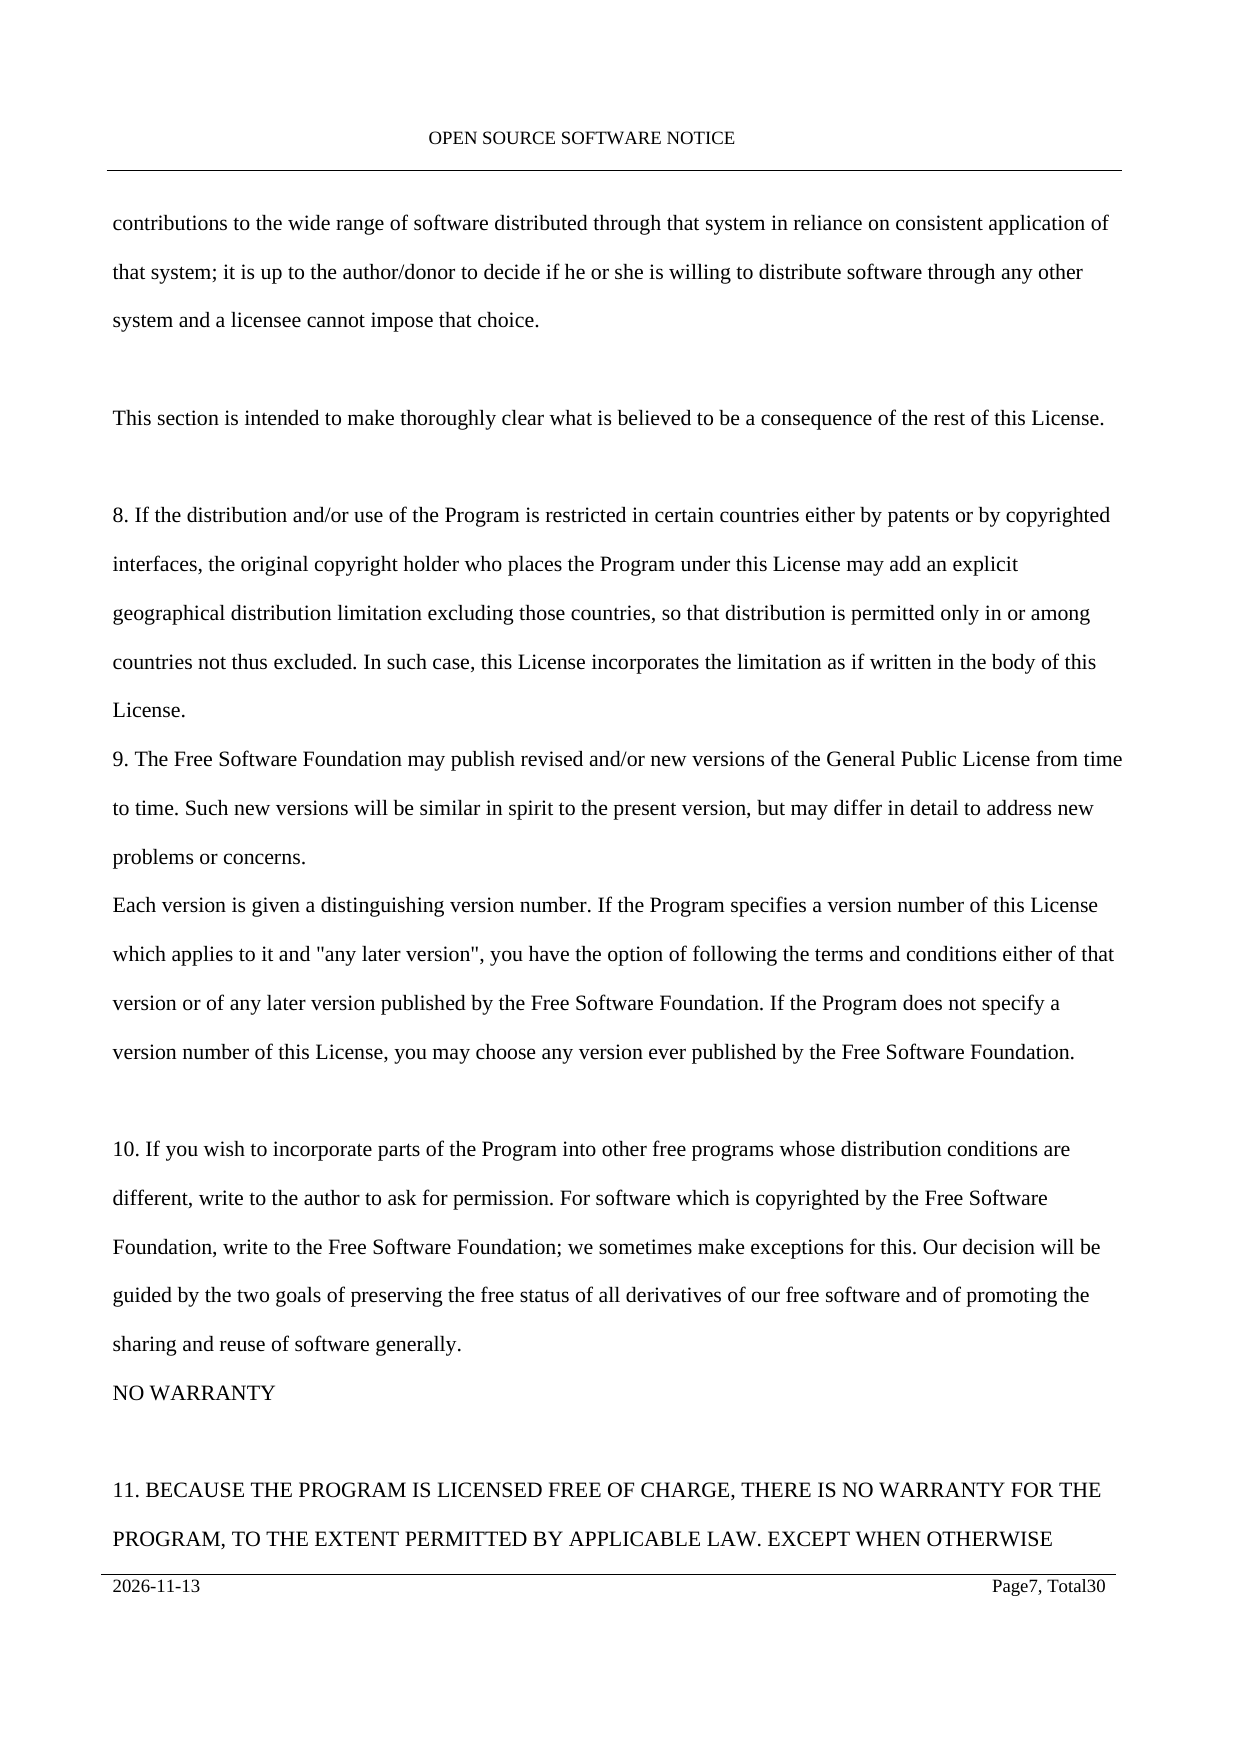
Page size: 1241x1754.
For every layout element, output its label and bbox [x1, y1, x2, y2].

text [112, 206, 1128, 1555]
